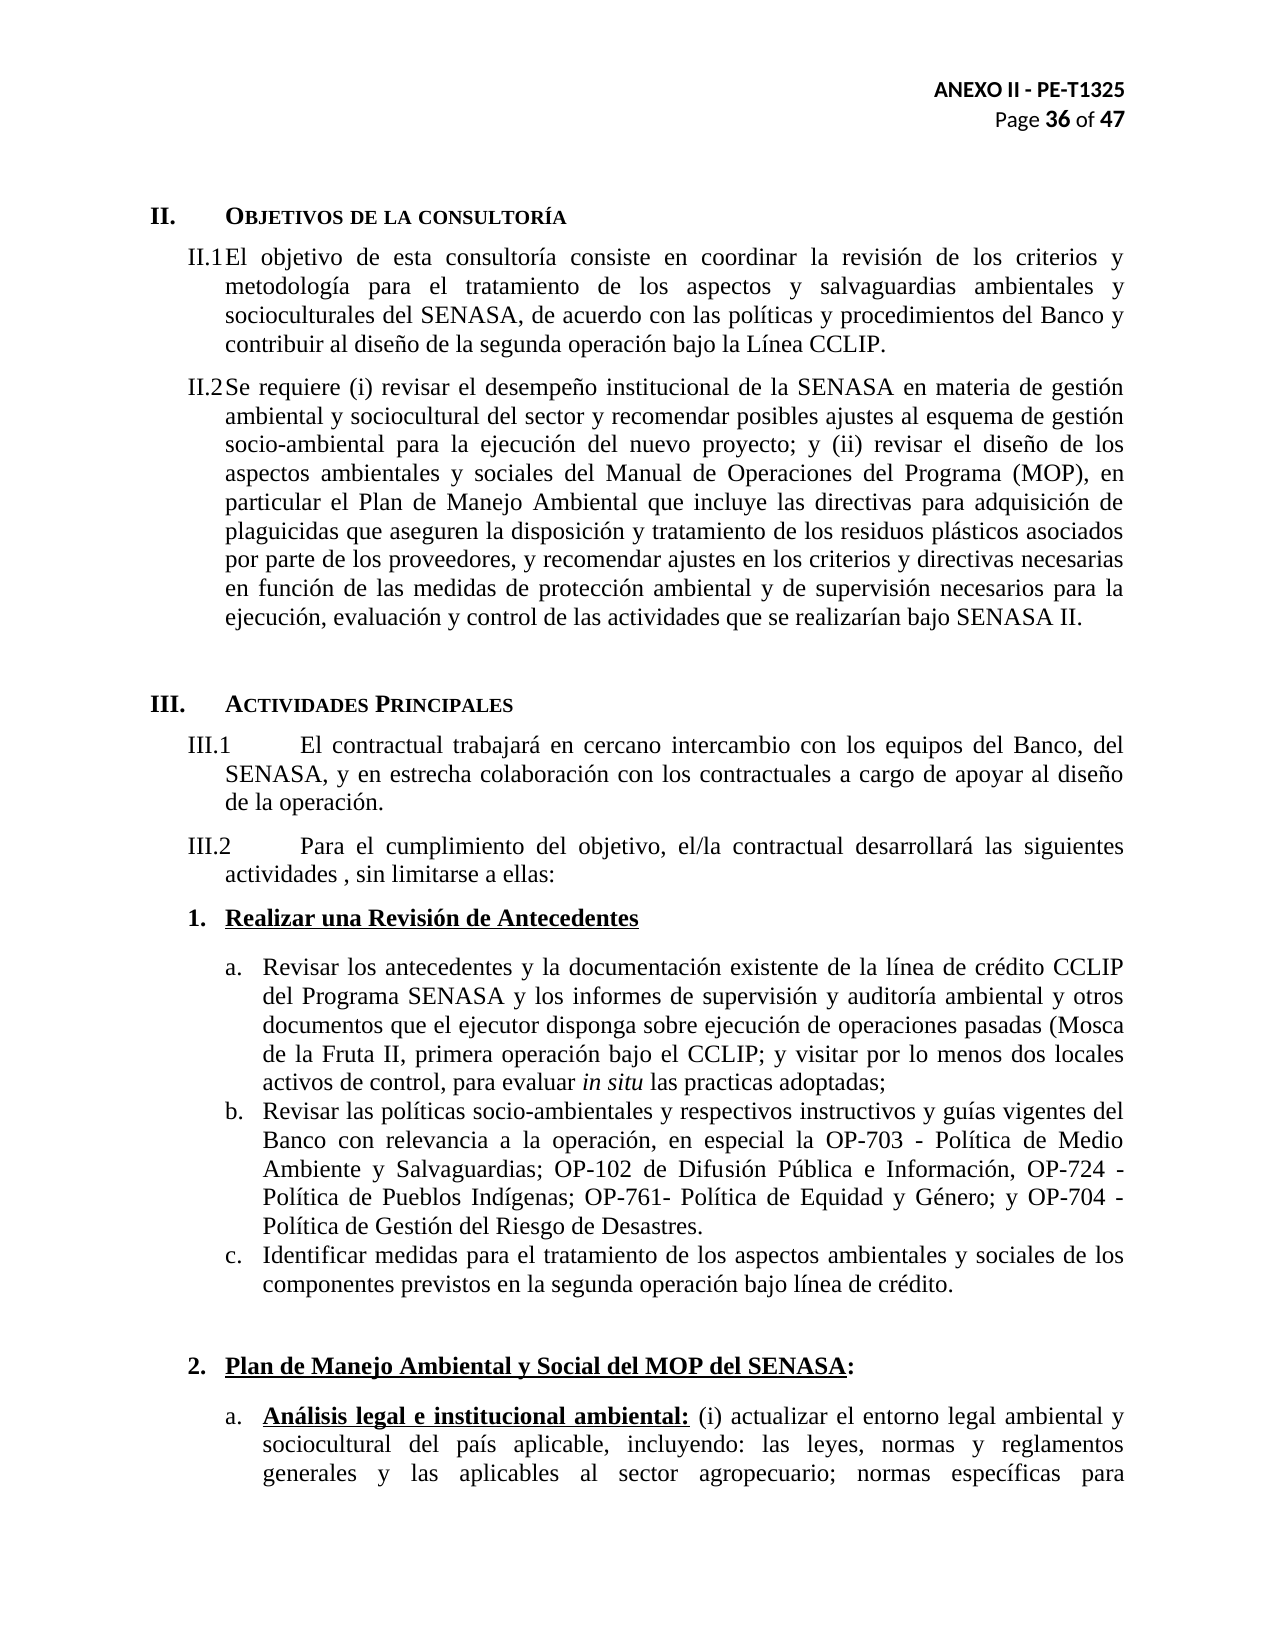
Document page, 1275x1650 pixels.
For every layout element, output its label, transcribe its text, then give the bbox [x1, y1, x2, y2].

list Revisar las políticas socio-ambientales y respectivos instructivos y guías vigentes del Banco con relevancia a la operación, en especial la OP-703 - Política de Medio Ambiente y Salvaguardias; OP-102 de Difusión Pública e Información, OP-724 - Política de Pueblos Indígenas; OP-761- Política de Equidad y Género; y OP-704 - Política de Gestión del Riesgo de Desastres. [225, 1096, 1125, 1240]
list El contractual trabajará en cercano intercambio con los equipos del Banco, del SENASA, y en estrecha colaboración con los contractuales a cargo de apoyar al diseño de la operación. [187, 730, 1125, 816]
list Plan de Manejo Ambiental y Social del MOP del SENASA: [187, 1351, 1125, 1380]
list Revisar los antecedentes y la documentación existente de la línea de crédito CCLIP del Programa SENASA y los informes de supervisión y auditoría ambiental y otros documentos que el ejecutor disponga sobre ejecución de operaciones pasadas (Mosca de la Fruta II, primera operación bajo el CCLIP; y visitar por lo menos dos locales activos de control, para evaluar in situ las practicas adoptadas; [225, 952, 1125, 1096]
list El objetivo de esta consultoría consiste en coordinar la revisión de los criterios y metodología para el tratamiento de los aspectos y salvaguardias ambientales y socioculturales del SENASA, de acuerdo con las políticas y procedimientos del Banco y contribuir al diseño de la segunda operación bajo la Línea CCLIP. [187, 242, 1125, 357]
list Para el cumplimiento del objetivo, el/la contractual desarrollará las siguientes actividades , sin limitarse a ellas: [187, 831, 1125, 888]
list Se requiere (i) revisar el desempeño institucional de la SENASA en materia de gestión ambiental y sociocultural del sector y recomendar posibles ajustes al esquema de gestión socio-ambiental para la ejecución del nuevo proyecto; y (ii) revisar el diseño de los aspectos ambientales y sociales del Manual de Operaciones del Programa (MOP), en particular el Plan de Manejo Ambiental que incluye las directivas para adquisición de plaguicidas que aseguren la disposición y tratamiento de los residuos plásticos asociados por parte de los proveedores, y recomendar ajustes en los criterios y directivas necesarias en función de las medidas de protección ambiental y de supervisión necesarios para la ejecución, evaluación y control de las actividades que se realizarían bajo SENASA II. [187, 372, 1125, 631]
list Identificar medidas para el tratamiento de los aspectos ambientales y sociales de los componentes previstos en la segunda operación bajo línea de crédito. [225, 1240, 1125, 1297]
list Realizar una Revisión de Antecedentes [187, 903, 1125, 932]
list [225, 1401, 1125, 1487]
list Actividades Principales [150, 689, 1125, 717]
list Objetivos de la consultoría [150, 201, 1125, 230]
